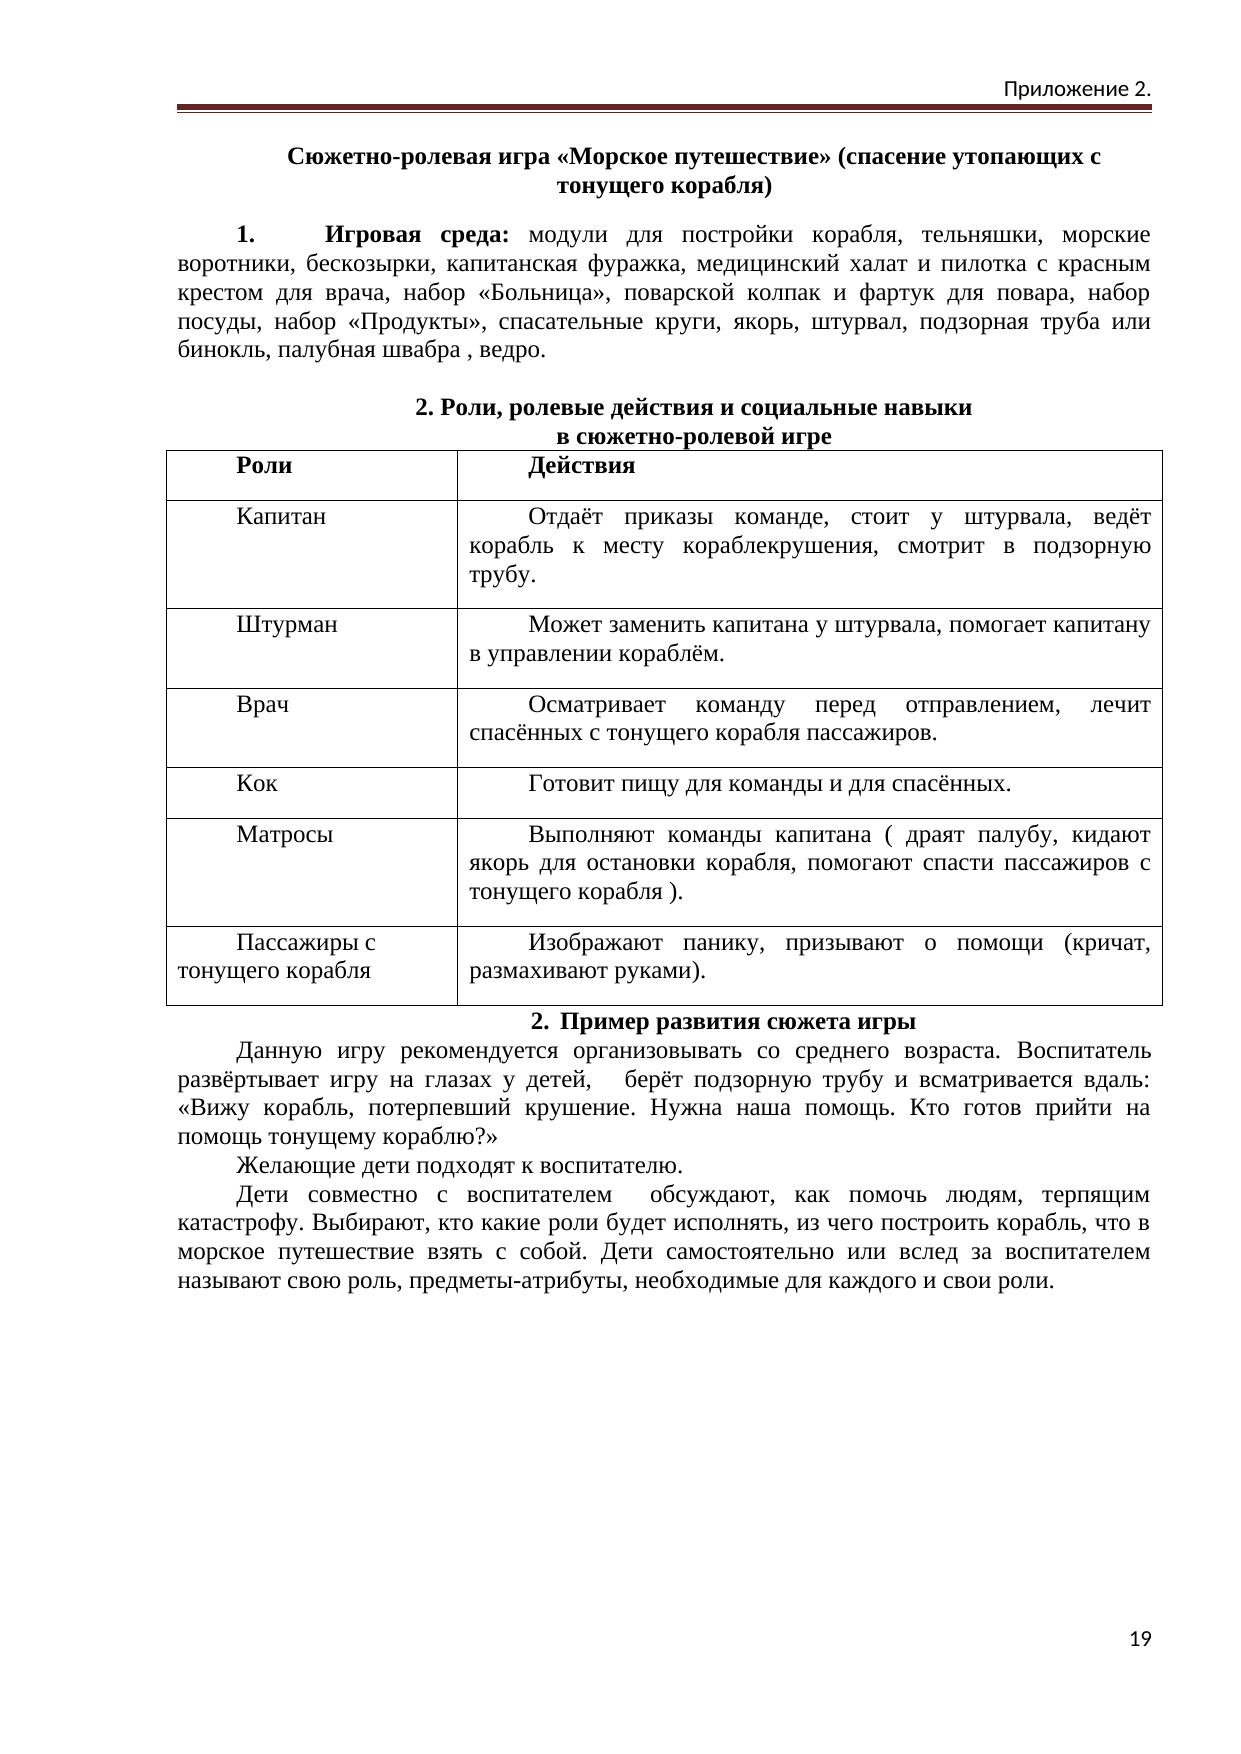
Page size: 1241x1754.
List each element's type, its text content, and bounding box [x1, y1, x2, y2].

text Сюжетно-ролевая игра «Морское путешествие» (спасение утопающих с тонущего корабля) [177, 141, 1152, 199]
table_cell Осматривает команду перед отправлением, лечит спасённых с тонущего корабля пассажиров. [458, 689, 1162, 767]
table_header Действия [458, 451, 1162, 500]
table_cell Пассажиры с тонущего корабля [167, 927, 457, 1005]
text Дети совместно с воспитателем обсуждают, как помочь людям, терпящим катастрофу. Выбирают, кто какие роли будет исполнять, из чего построить корабль, что в морское путешествие взять с собой. Дети самостоятельно или вслед за воспитателем называют свою роль, предметы-атрибуты, необходимые для каждого и свои роли. [177, 1179, 1152, 1294]
table_cell Врач [167, 689, 457, 767]
text Желающие дети подходят к воспитателю. [177, 1150, 1152, 1179]
table_cell Выполняют команды капитана ( драят палубу, кидают якорь для остановки корабля, помогают спасти пассажиров с тонущего корабля ). [458, 819, 1162, 926]
table_cell Матросы [167, 819, 457, 926]
table_cell Отдаёт приказы команде, стоит у штурвала, ведёт корабль к месту кораблекрушения, смотрит в подзорную трубу. [458, 501, 1162, 608]
table_cell Капитан [167, 501, 457, 608]
text в сюжетно-ролевой игре [177, 421, 1152, 449]
text Данную игру рекомендуется организовывать со среднего возраста. Воспитатель развёртывает игру на глазах у детей, берёт подзорную трубу и всматривается вдаль: «Вижу корабль, потерпевший крушение. Нужна наша помощь. Кто готов прийти на помощь тонущему кораблю?» [177, 1035, 1152, 1150]
table_cell Готовит пищу для команды и для спасённых. [458, 768, 1162, 818]
table_header Роли [167, 451, 457, 500]
table_cell Может заменить капитана у штурвала, помогает капитану в управлении кораблём. [458, 609, 1162, 688]
list Игровая среда: модули для постройки корабля, тельняшки, морские воротники, бескозырки, капитанская фуражка, медицинский халат и пилотка с красным крестом для врача, набор «Больница», поварской колпак и фартук для повара, набор посуды, набор «Продукты», спасательные круги, якорь, штурвал, подзорная труба или бинокль, палубная швабра , ведро. [177, 219, 1152, 363]
table_cell Кок [167, 768, 457, 818]
table_cell Изображают панику, призывают о помощи (кричат, размахивают руками). [458, 927, 1162, 1005]
list Пример развития сюжета игры [236, 1006, 1152, 1035]
text 2. Роли, ролевые действия и социальные навыки [177, 392, 1152, 421]
table_cell Штурман [167, 609, 457, 688]
